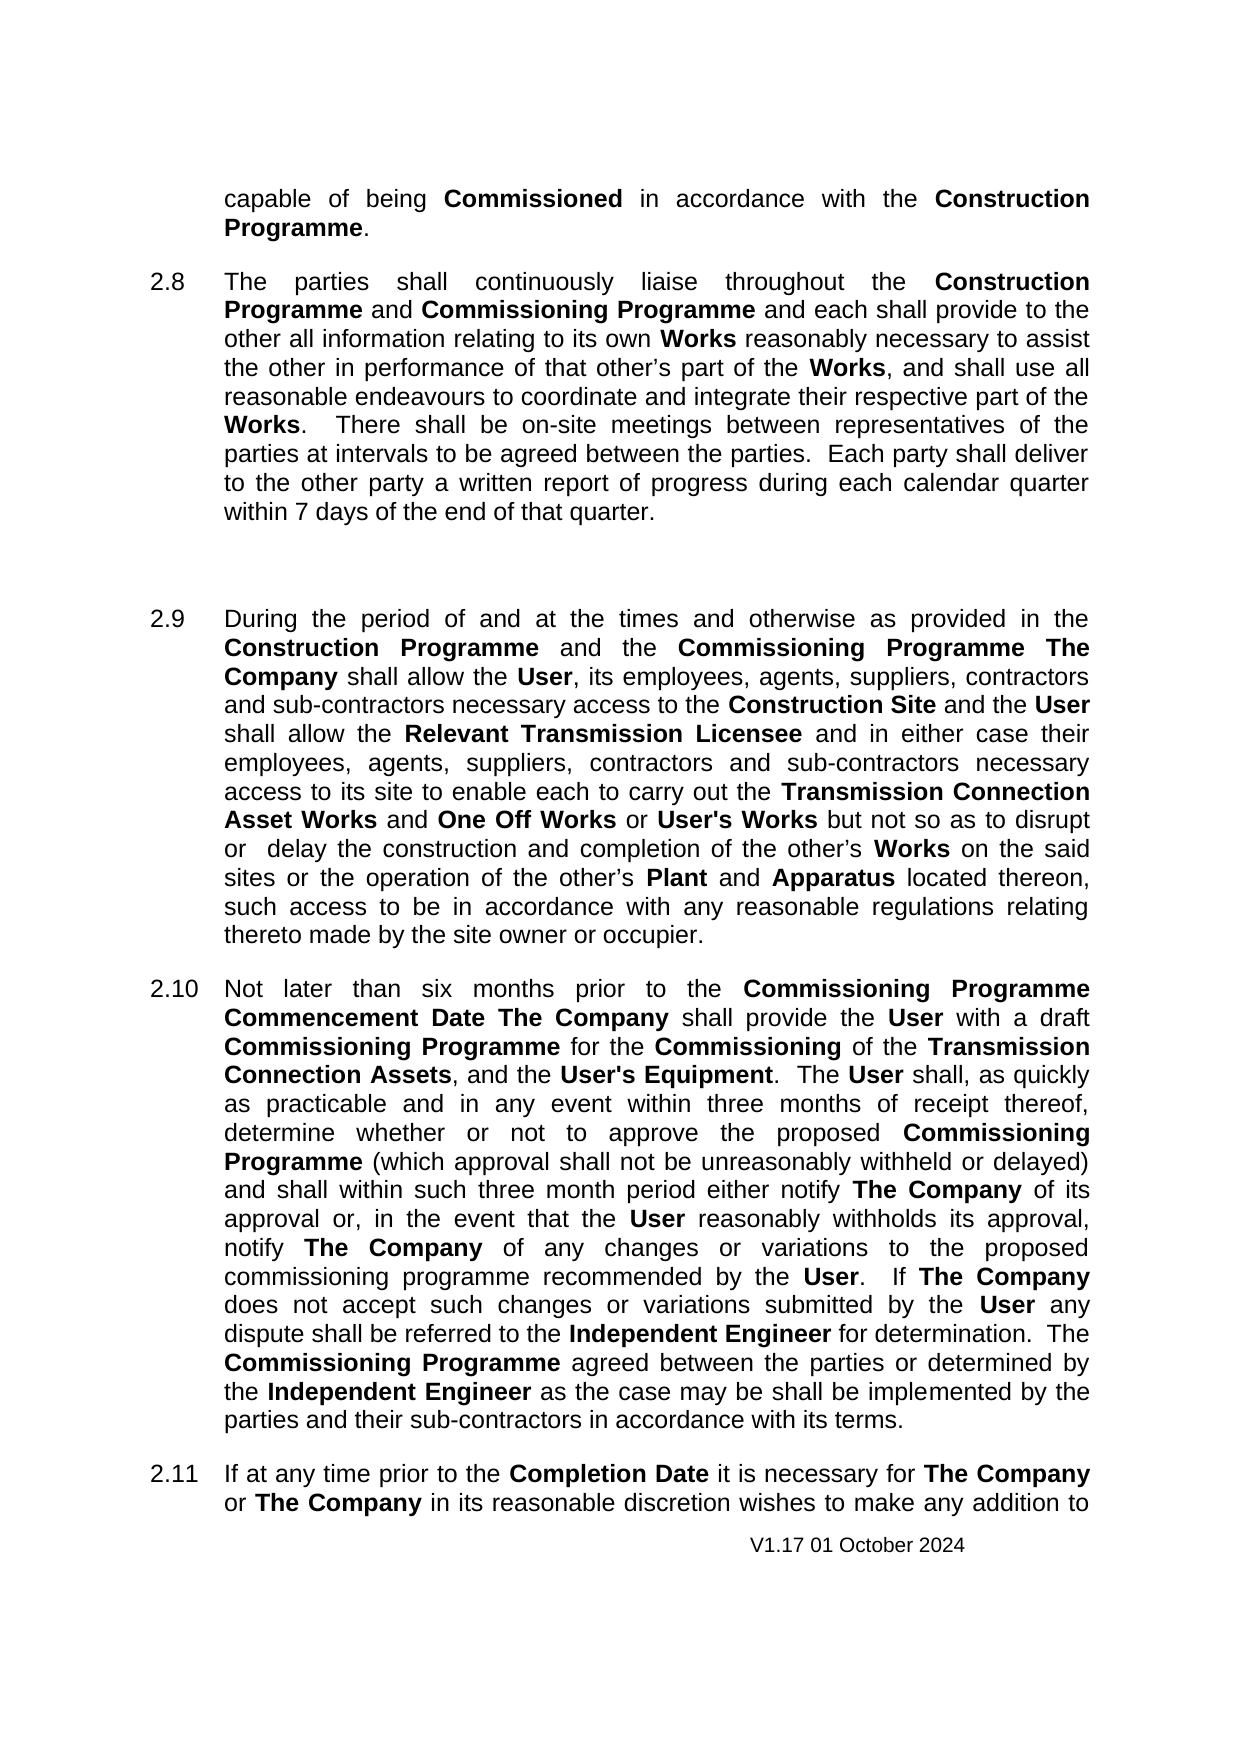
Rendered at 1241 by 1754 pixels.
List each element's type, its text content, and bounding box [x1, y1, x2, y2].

text 2.9 During the period of and at the times and otherwise as provided in the Construction Programme and the Commissioning Programme The Company shall allow the User, its employees, agents, suppliers, contractors and sub-contractors necessary access to the Construction Site and the User shall allow the Relevant Transmission Licensee and in either case their employees, agents, suppliers, contractors and sub-contractors necessary access to its site to enable each to carry out the Transmission Connection Asset Works and One Off Works or User's Works but not so as to disrupt or delay the construction and completion of the other’s Works on the said sites or the operation of the other’s Plant and Apparatus located thereon, such access to be in accordance with any reasonable regulations relating thereto made by the site owner or occupier. [150, 604, 1090, 949]
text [150, 1459, 1090, 1517]
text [150, 184, 1090, 242]
text 2.8 The parties shall continuously liaise throughout the Construction Programme and Commissioning Programme and each shall provide to the other all information relating to its own Works reasonably necessary to assist the other in performance of that other’s part of the Works, and shall use all reasonable endeavours to coordinate and integrate their respective part of the Works. There shall be on-site meetings between representatives of the parties at intervals to be agreed between the parties. Each party shall deliver to the other party a written report of progress during each calendar quarter within 7 days of the end of that quarter. [150, 267, 1090, 525]
text 2.10 Not later than six months prior to the Commissioning Programme Commencement Date The Company shall provide the User with a draft Commissioning Programme for the Commissioning of the Transmission Connection Assets, and the User's Equipment. The User shall, as quickly as practicable and in any event within three months of receipt thereof, determine whether or not to approve the proposed Commissioning Programme (which approval shall not be unreasonably withheld or delayed) and shall within such three month period either notify The Company of its approval or, in the event that the User reasonably withholds its approval, notify The Company of any changes or variations to the proposed commissioning programme recommended by the User. If The Company does not accept such changes or variations submitted by the User any dispute shall be referred to the Independent Engineer for determination. The Commissioning Programme agreed between the parties or determined by the Independent Engineer as the case may be shall be implemented by the parties and their sub-contractors in accordance with its terms. [150, 974, 1090, 1434]
